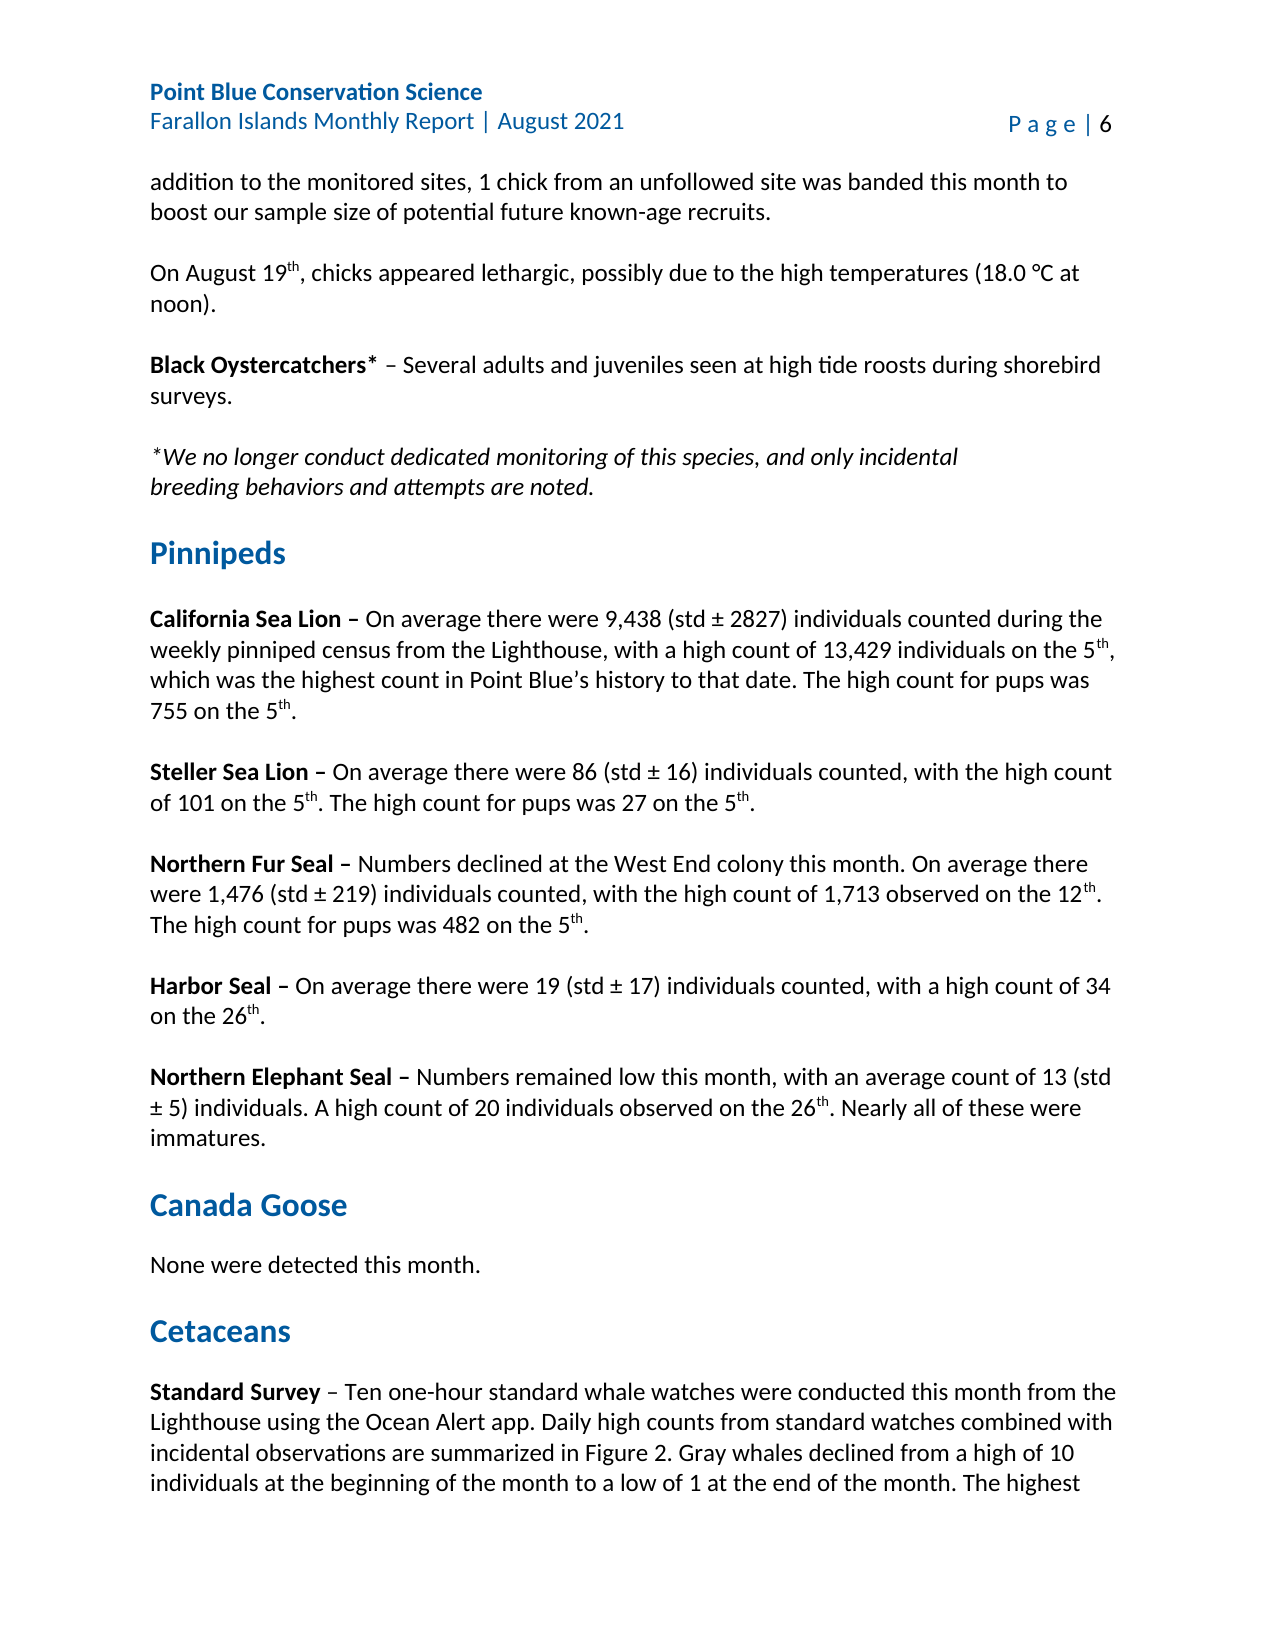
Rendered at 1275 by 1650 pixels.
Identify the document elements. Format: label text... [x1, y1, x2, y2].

subtitle Canada Goose [150, 1183, 1210, 1224]
text Northern Fur Seal – Numbers declined at the West End colony this month. On average there were 1,476 (std ± 219) individuals counted, with the high count of 1,713 observed on the 12th. The high count for pups was 482 on the 5th. [150, 848, 1106, 939]
text ± 5) individuals. A high count of 20 individuals observed on the 26th. Nearly all of these were immatures. [150, 1092, 1086, 1153]
subtitle Pinnipeds [150, 532, 1210, 573]
text Standard Survey – Ten one-hour standard whale watches were conducted this month from the Lighthouse using the Ocean Alert app. Daily high counts from standard watches combined with incidental observations are summarized in Figure 2. Gray whales declined from a high of 10 individuals at the beginning of the month to a low of 1 at the end of the month. The highest [150, 1376, 1121, 1498]
text Steller Sea Lion – On average there were 86 (std ± 16) individuals counted, with the high count of 101 on the 5th. The high count for pups was 27 on the 5th. [150, 756, 1121, 817]
text None were detected this month. [150, 1249, 1210, 1280]
subtitle Cetaceans [150, 1310, 1210, 1351]
text On August 19th, chicks appeared lethargic, possibly due to the high temperatures (18.0 °C at noon). [150, 257, 1121, 318]
text California Sea Lion – On average there were 9,438 (std ± 2827) individuals counted during the weekly pinniped census from the Lighthouse, with a high count of 13,429 individuals on the 5th, which was the highest count in Point Blue’s history to that date. The high count for pups was 755 on the 5th. [150, 604, 1119, 726]
text Northern Elephant Seal – Numbers remained low this month, with an average count of 13 (std [150, 1061, 1210, 1092]
text addition to the monitored sites, 1 chick from an unfollowed site was banded this month to boost our sample size of potential future known-age recruits. [150, 166, 1118, 227]
text *We no longer conduct dedicated monitoring of this species, and only incidental breeding behaviors and attempts are noted. [150, 441, 1053, 502]
text Black Oystercatchers* – Several adults and juveniles seen at high tide roosts during shorebird surveys. [150, 349, 1121, 410]
text Harbor Seal – On average there were 19 (std ± 17) individuals counted, with a high count of 34 on the 26th. [150, 970, 1121, 1031]
